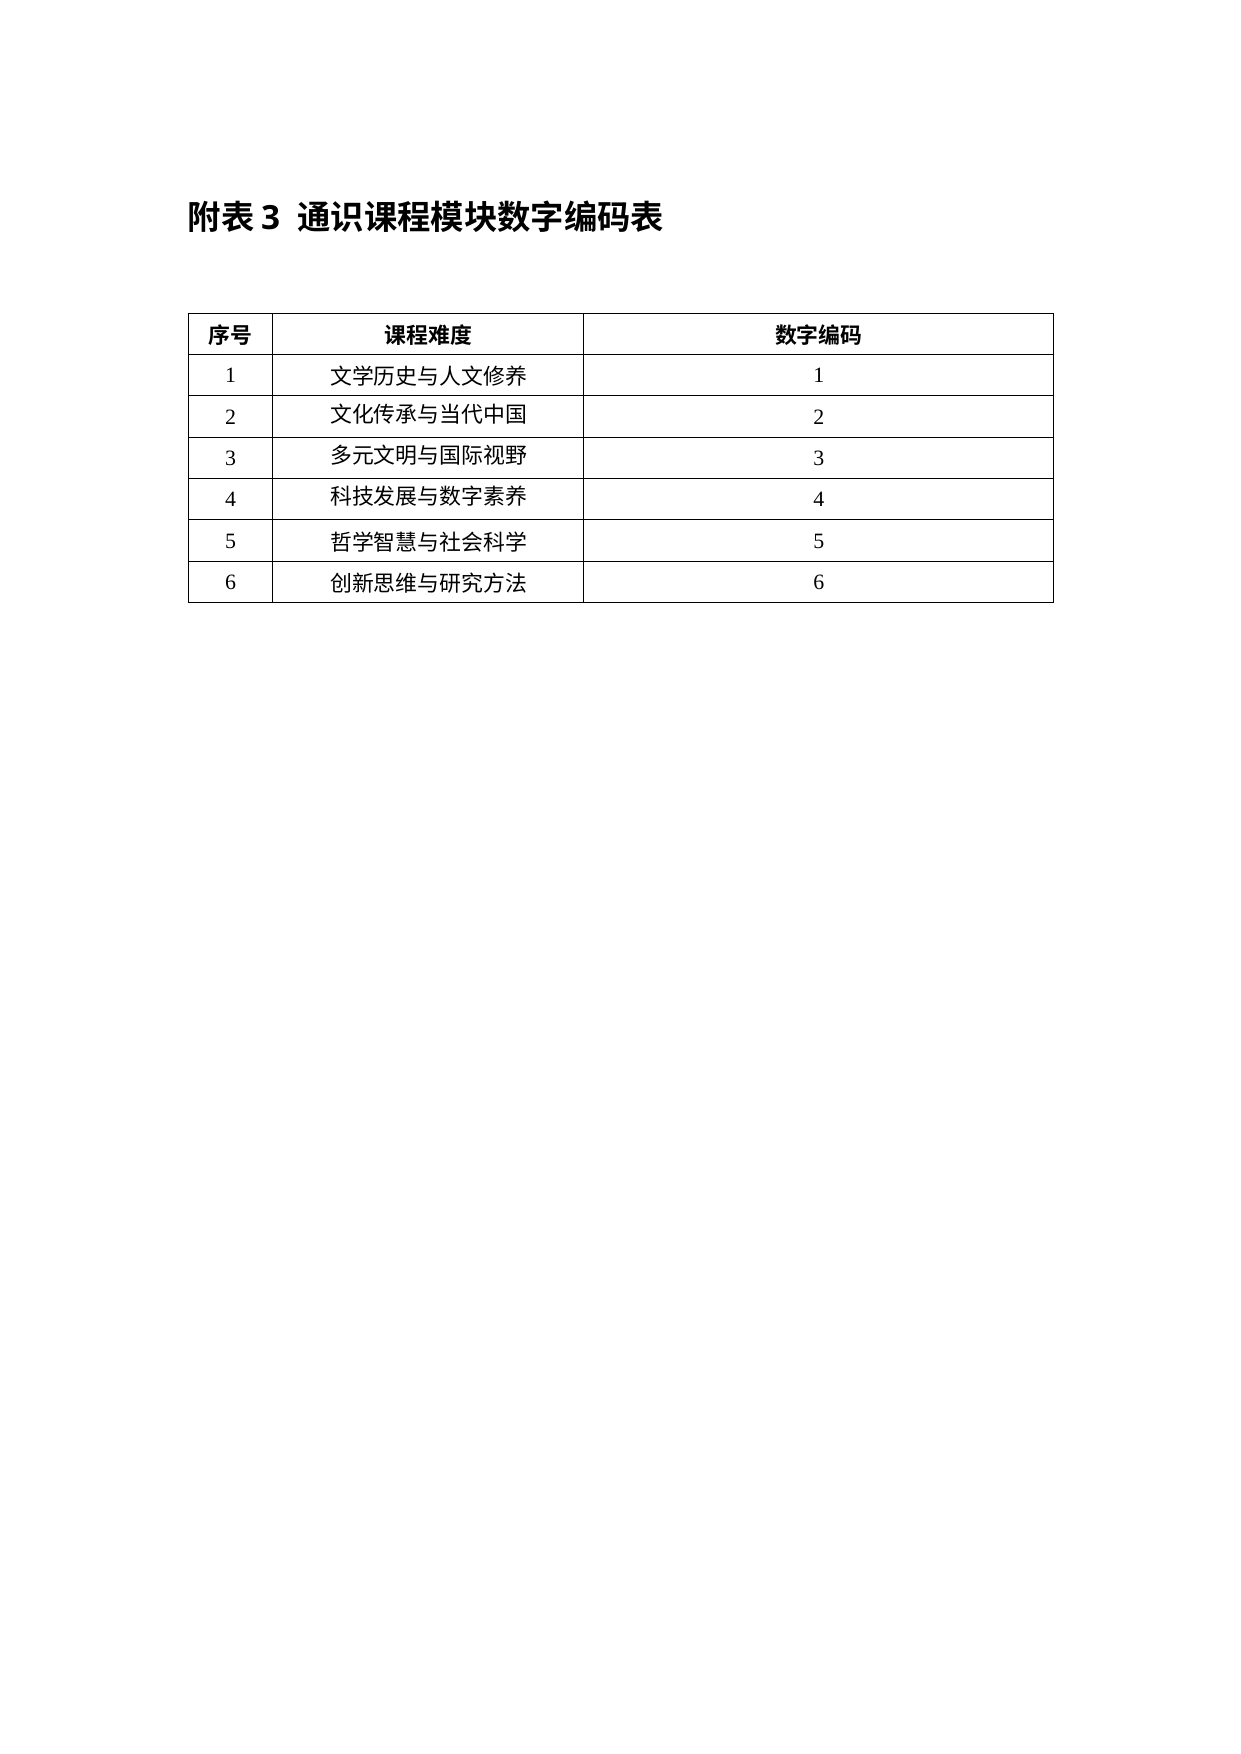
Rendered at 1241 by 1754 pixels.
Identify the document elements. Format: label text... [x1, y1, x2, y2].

table_cell 创新思维与研究方法 [273, 562, 583, 602]
table_cell 6 [584, 562, 1053, 602]
table_cell 文化传承与当代中国 [273, 396, 583, 437]
table_cell 哲学智慧与社会科学 [273, 520, 583, 561]
table_cell 5 [189, 520, 272, 561]
table_header 数字编码 [584, 314, 1053, 354]
table_cell 文学历史与人文修养 [273, 355, 583, 395]
text 附表3 通识课程模块数字编码表 [187, 182, 1053, 247]
table_cell 3 [584, 438, 1053, 478]
table_cell 5 [584, 520, 1053, 561]
table_cell 6 [189, 562, 272, 602]
table_cell 1 [584, 355, 1053, 395]
table_cell 2 [189, 396, 272, 437]
table_cell 2 [584, 396, 1053, 437]
table_cell 科技发展与数字素养 [273, 479, 583, 519]
table_header 序号 [189, 314, 272, 354]
table_cell 4 [584, 479, 1053, 519]
table_cell 4 [189, 479, 272, 519]
table_header 课程难度 [273, 314, 583, 354]
table_cell 多元文明与国际视野 [273, 438, 583, 478]
table_cell 3 [189, 438, 272, 478]
table_cell 1 [189, 355, 272, 395]
